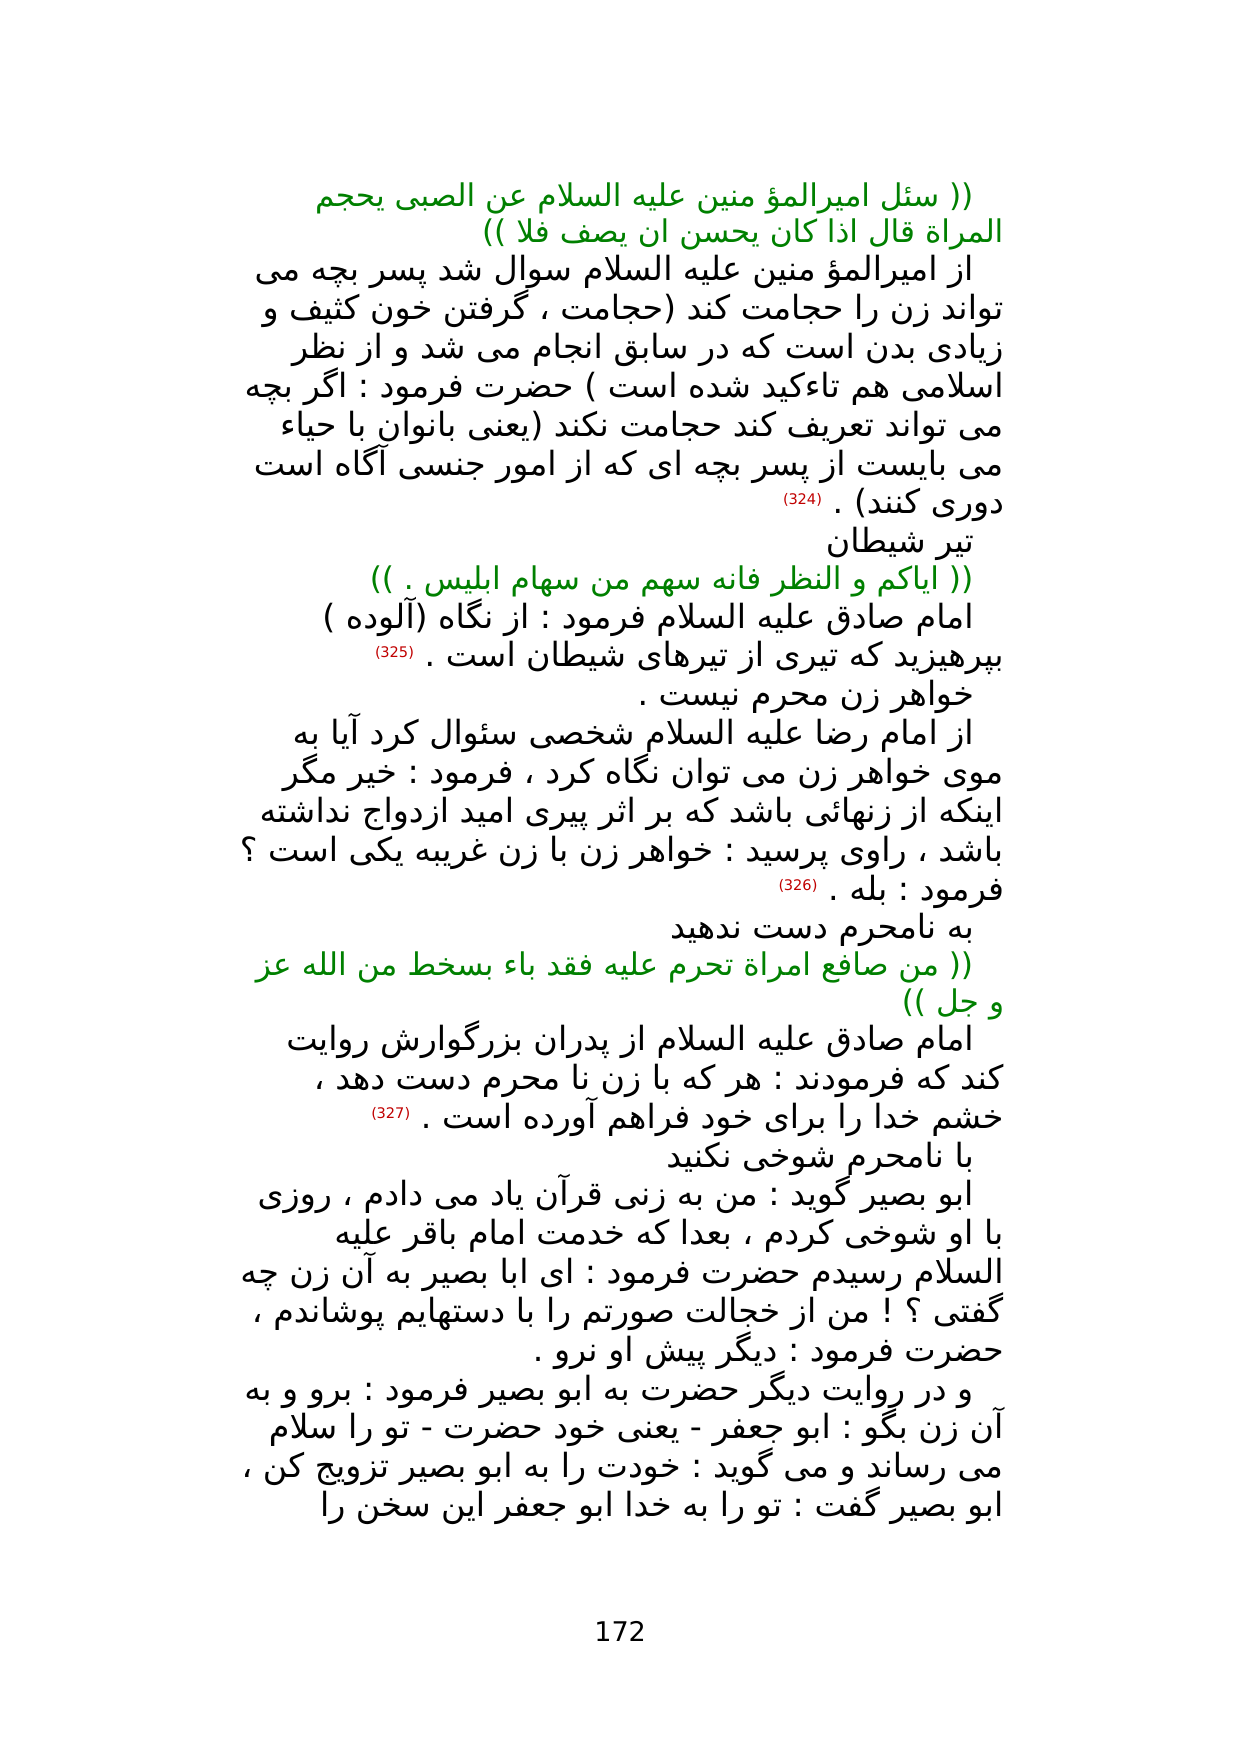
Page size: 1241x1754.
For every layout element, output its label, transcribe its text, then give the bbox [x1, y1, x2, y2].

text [236, 1369, 1004, 1524]
text از امیرالمؤ منین علیه السلام سوال شد پسر بچه می تواند زن را حجامت کند (حجامت ، گرفتن خون کثیف و زیادی بدن است که در سابق انجام می شد و از نظر اسلامی هم تاءکید شده است ) حضرت فرمود : اگر بچه می تواند تعریف کند حجامت نکند (یعنی بانوان با حیاء می بایست از پسر بچه ای که از امور جنسی آگاه است دوری کنند) . (324) [236, 250, 1004, 522]
text (( ایاکم و النظر فانه سهم من سهام ابلیس . )) [236, 561, 1004, 597]
text خواهر زن محرم نیست . [236, 675, 1004, 714]
text به نامحرم دست ندهید [236, 908, 1004, 947]
text امام صادق علیه السلام از پدران بزرگوارش روایت کند که فرمودند : هر که با زن نا محرم دست دهد ، خشم خدا را برای خود فراهم آورده است . (327) [236, 1019, 1004, 1136]
text از امام رضا علیه السلام شخصی سئوال کرد آیا به موی خواهر زن می توان نگاه کرد ، فرمود : خیر مگر اینکه از زنهائی باشد که بر اثر پیری امید ازدواج نداشته باشد ، راوی پرسید : خواهر زن با زن غریبه یکی است ؟ فرمود : بله . (326) [236, 714, 1004, 908]
text ابو بصیر گوید : من به زنی قرآن یاد می دادم ، روزی با او شوخی کردم ، بعدا که خدمت امام باقر علیه السلام رسیدم حضرت فرمود : ای ابا بصیر به آن زن چه گفتی ؟ ! من از خجالت صورتم را با دستهایم پوشاندم ، حضرت فرمود : دیگر پیش او نرو . [236, 1175, 1004, 1369]
text با نامحرم شوخی نکنید [236, 1136, 1004, 1175]
text (( من صافع امراة تحرم علیه فقد باء بسخط من الله عز و جل )) [236, 947, 1004, 1019]
text امام صادق علیه السلام فرمود : از نگاه (آلوده ) بپرهیزید که تیری از تیرهای شیطان است . (325) [236, 597, 1004, 675]
text تیر شیطان [236, 522, 1004, 561]
text (( سئل امیرالمؤ منین علیه السلام عن الصبی یحجم المراة قال اذا کان یحسن ان یصف فلا )) [236, 177, 1004, 250]
